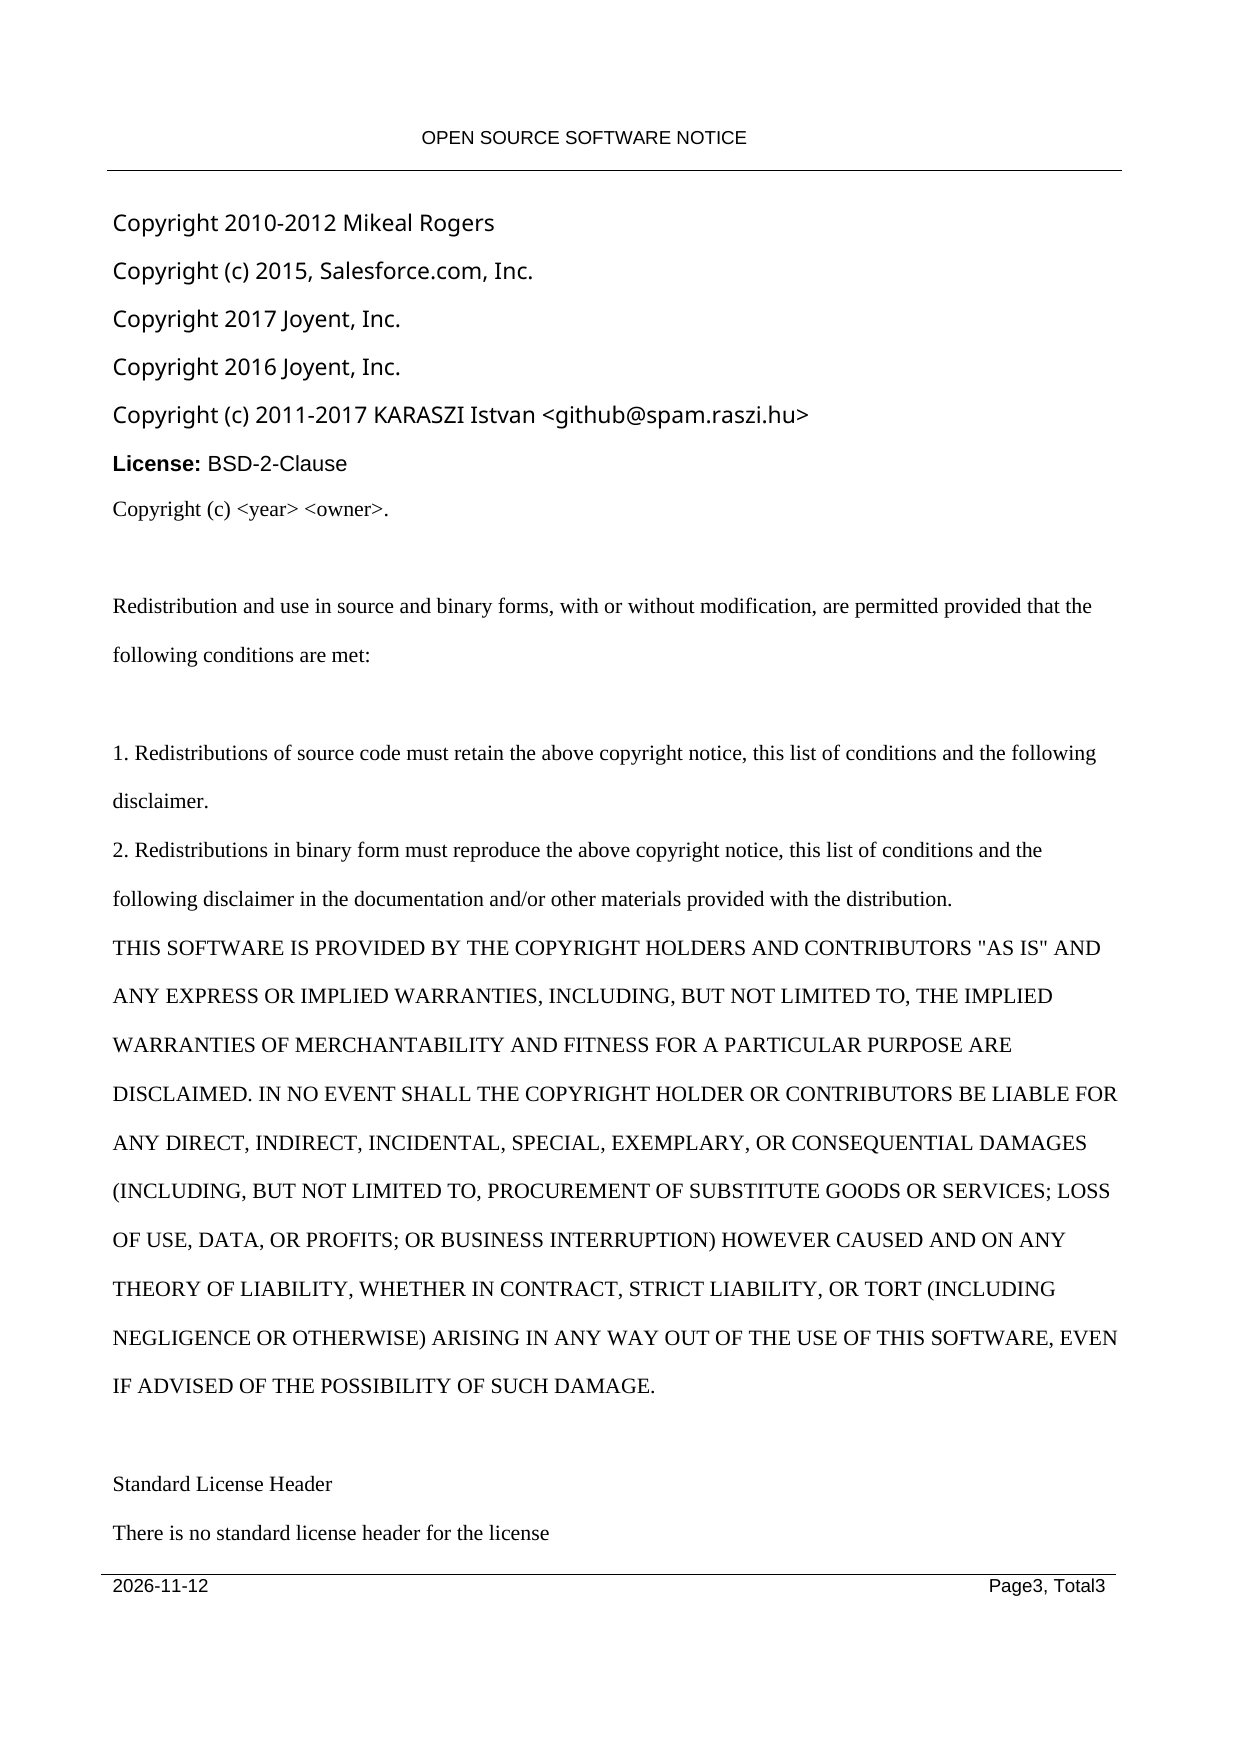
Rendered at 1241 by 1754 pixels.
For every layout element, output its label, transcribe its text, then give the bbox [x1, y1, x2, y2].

text Copyright 2010-2012 Mikeal Rogers [112, 206, 1128, 239]
text Copyright (c) 2011-2017 KARASZI Istvan <github@spam.raszi.hu> [112, 399, 1128, 431]
text Copyright 2016 Joyent, Inc. [112, 351, 1128, 383]
text Copyright (c) 2015, Salesforce.com, Inc. [112, 254, 1128, 287]
text Copyright 2017 Joyent, Inc. [112, 303, 1128, 335]
text License: BSD-2-Clause [112, 447, 1128, 479]
text Copyright (c) <year> <owner>. Redistribution and use in source and binary forms, with or without modification, are permitted provided that the following conditions are met: 1. Redistributions of source code must retain the above copyright notice, this list of conditions and the following disclaimer. 2. Redistributions in binary form must reproduce the above copyright notice, this list of conditions and the following disclaimer in the documentation and/or other materials provided with the distribution. THIS SOFTWARE IS PROVIDED BY THE COPYRIGHT HOLDERS AND CONTRIBUTORS "AS IS" AND ANY EXPRESS OR IMPLIED WARRANTIES, INCLUDING, BUT NOT LIMITED TO, THE IMPLIED WARRANTIES OF MERCHANTABILITY AND FITNESS FOR A PARTICULAR PURPOSE ARE DISCLAIMED. IN NO EVENT SHALL THE COPYRIGHT HOLDER OR CONTRIBUTORS BE LIABLE FOR ANY DIRECT, INDIRECT, INCIDENTAL, SPECIAL, EXEMPLARY, OR CONSEQUENTIAL DAMAGES (INCLUDING, BUT NOT LIMITED TO, PROCUREMENT OF SUBSTITUTE GOODS OR SERVICES; LOSS OF USE, DATA, OR PROFITS; OR BUSINESS INTERRUPTION) HOWEVER CAUSED AND ON ANY THEORY OF LIABILITY, WHETHER IN CONTRACT, STRICT LIABILITY, OR TORT (INCLUDING NEGLIGENCE OR OTHERWISE) ARISING IN ANY WAY OUT OF THE USE OF THIS SOFTWARE, EVEN IF ADVISED OF THE POSSIBILITY OF SUCH DAMAGE. Standard License Header There is no standard license header for the license [112, 492, 1128, 1548]
